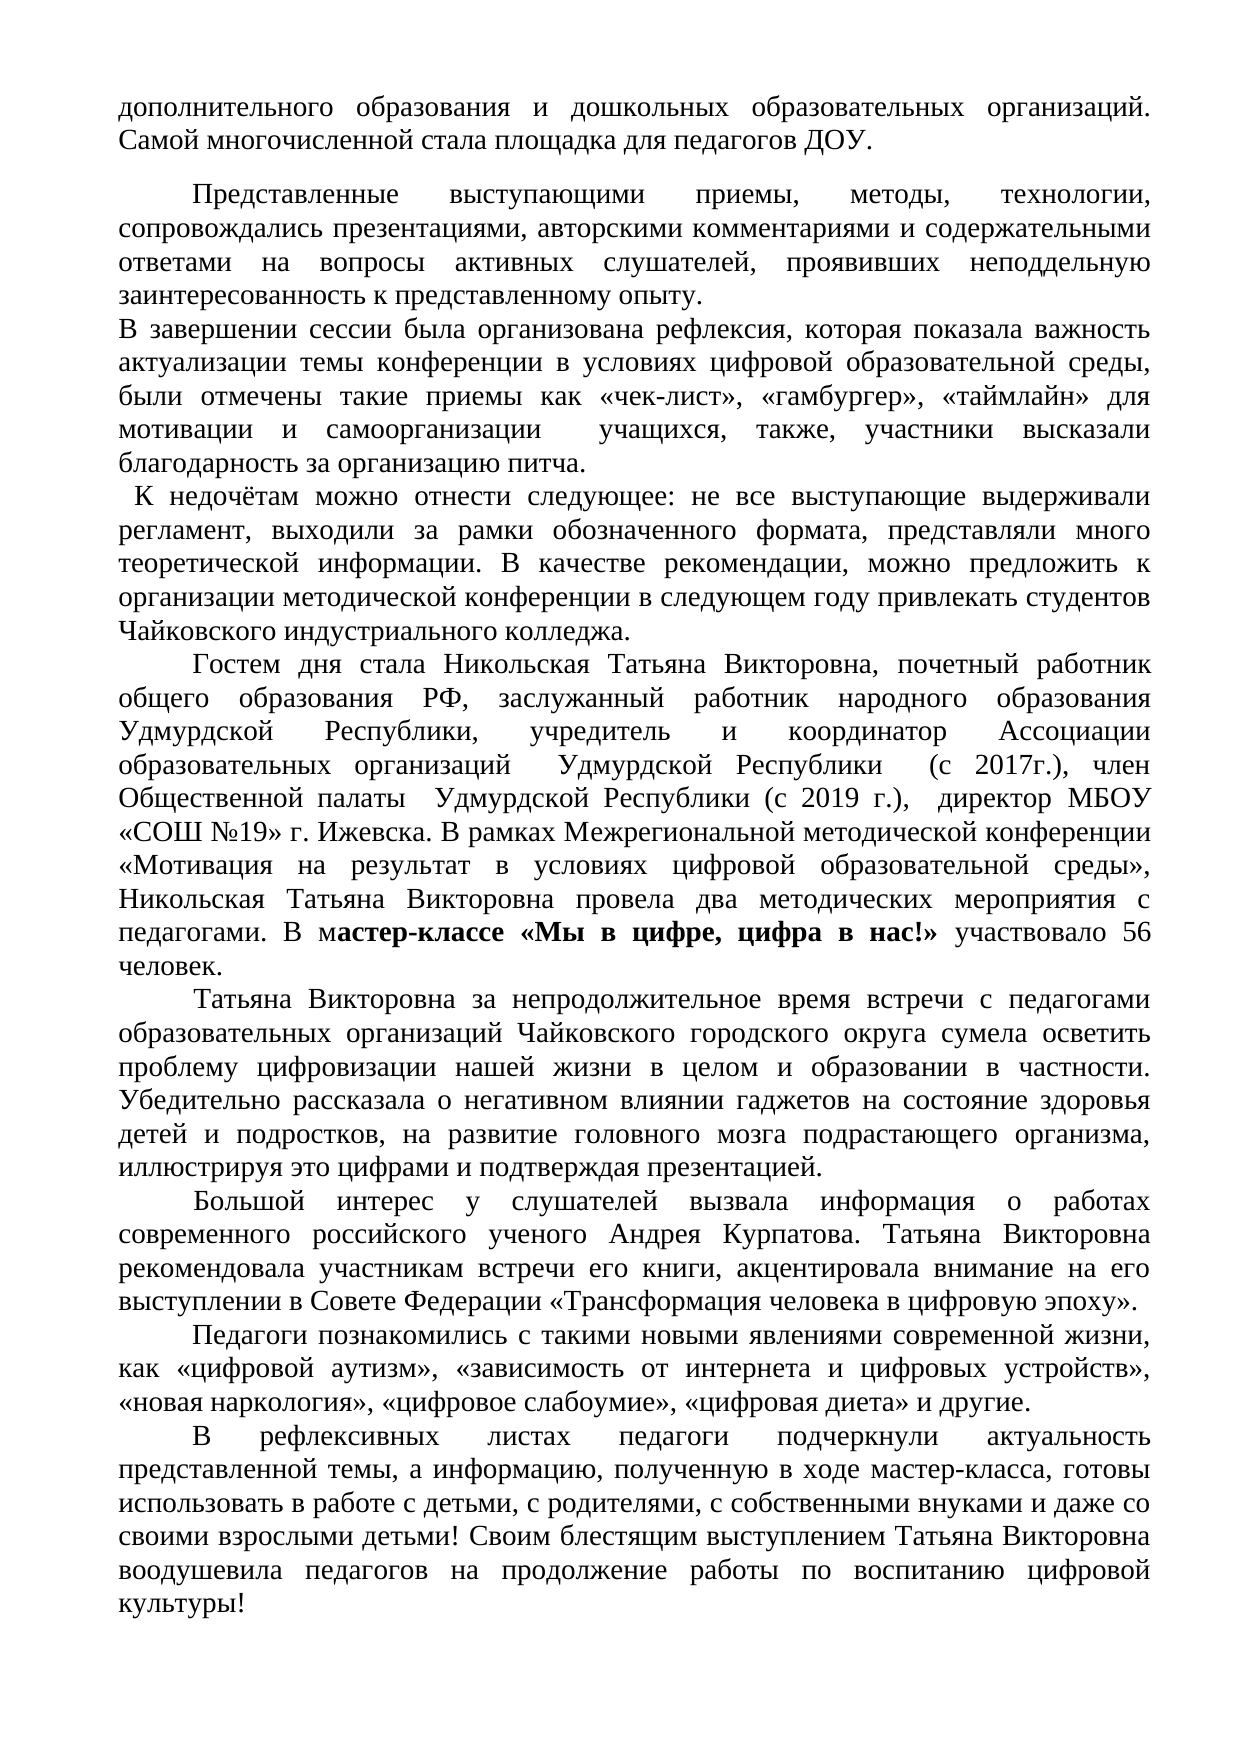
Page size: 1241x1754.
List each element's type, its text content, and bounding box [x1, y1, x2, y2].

list Педагоги познакомились с такими новыми явлениями современной жизни, как «цифровой аутизм», «зависимость от интернета и цифровых устройств», «новая наркология», «цифровое слабоумие», «цифровая диета» и другие. [118, 1317, 1152, 1418]
text К недочётам можно отнести следующее: не все выступающие выдерживали регламент, выходили за рамки обозначенного формата, представляли много теоретической информации. В качестве рекомендации, можно предложить к организации методической конференции в следующем году привлекать студентов Чайковского индустриального колледжа. [118, 478, 1152, 646]
list В рефлексивных листах педагоги подчеркнули актуальность представленной темы, а информацию, полученную в ходе мастер-класса, готовы использовать в работе с детьми, с родителями, с собственными внуками и даже со своими взрослыми детьми! Своим блестящим выступлением Татьяна Викторовна воодушевила педагогов на продолжение работы по воспитанию цифровой культуры! [118, 1418, 1152, 1619]
text В завершении сессии была организована рефлексия, которая показала важность актуализации темы конференции в условиях цифровой образовательной среды, были отмечены такие приемы как «чек-лист», «гамбургер», «таймлайн» для мотивации и самоорганизации учащихся, также, участники высказали благодарность за организацию питча. [118, 311, 1152, 478]
text Представленные выступающими приемы, методы, технологии, сопровождались презентациями, авторскими комментариями и содержательными ответами на вопросы активных слушателей, проявивших неподдельную заинтересованность к представленному опыту. [118, 177, 1152, 311]
list Татьяна Викторовна за непродолжительное время встречи с педагогами образовательных организаций Чайковского городского округа сумела осветить проблему цифровизации нашей жизни в целом и образовании в частности. Убедительно рассказала о негативном влиянии гаджетов на состояние здоровья детей и подростков, на развитие головного мозга подрастающего организма, иллюстрируя это цифрами и подтверждая презентацией. [118, 982, 1152, 1183]
list Большой интерес у слушателей вызвала информация о работах современного российского ученого Андрея Курпатова. Татьяна Викторовна рекомендовала участникам встречи его книги, акцентировала внимание на его выступлении в Совете Федерации «Трансформация человека в цифровую эпоху». [118, 1183, 1152, 1317]
list Гостем дня стала Никольская Татьяна Викторовна, почетный работник общего образования РФ, заслужанный работник народного образования Удмурдской Республики, учредитель и координатор Ассоциации образовательных организаций Удмурдской Республики (с 2017г.), член Общественной палаты Удмурдской Республики (с 2019 г.), директор МБОУ «СОШ №19» г. Ижевска. В рамках Межрегиональной методической конференции «Мотивация на результат в условиях цифровой образовательной среды», Никольская Татьяна Викторовна провела два методических мероприятия с педагогами. В мастер-классе «Мы в цифре, цифра в нас!» участвовало 56 человек. [118, 646, 1152, 982]
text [118, 89, 1152, 156]
